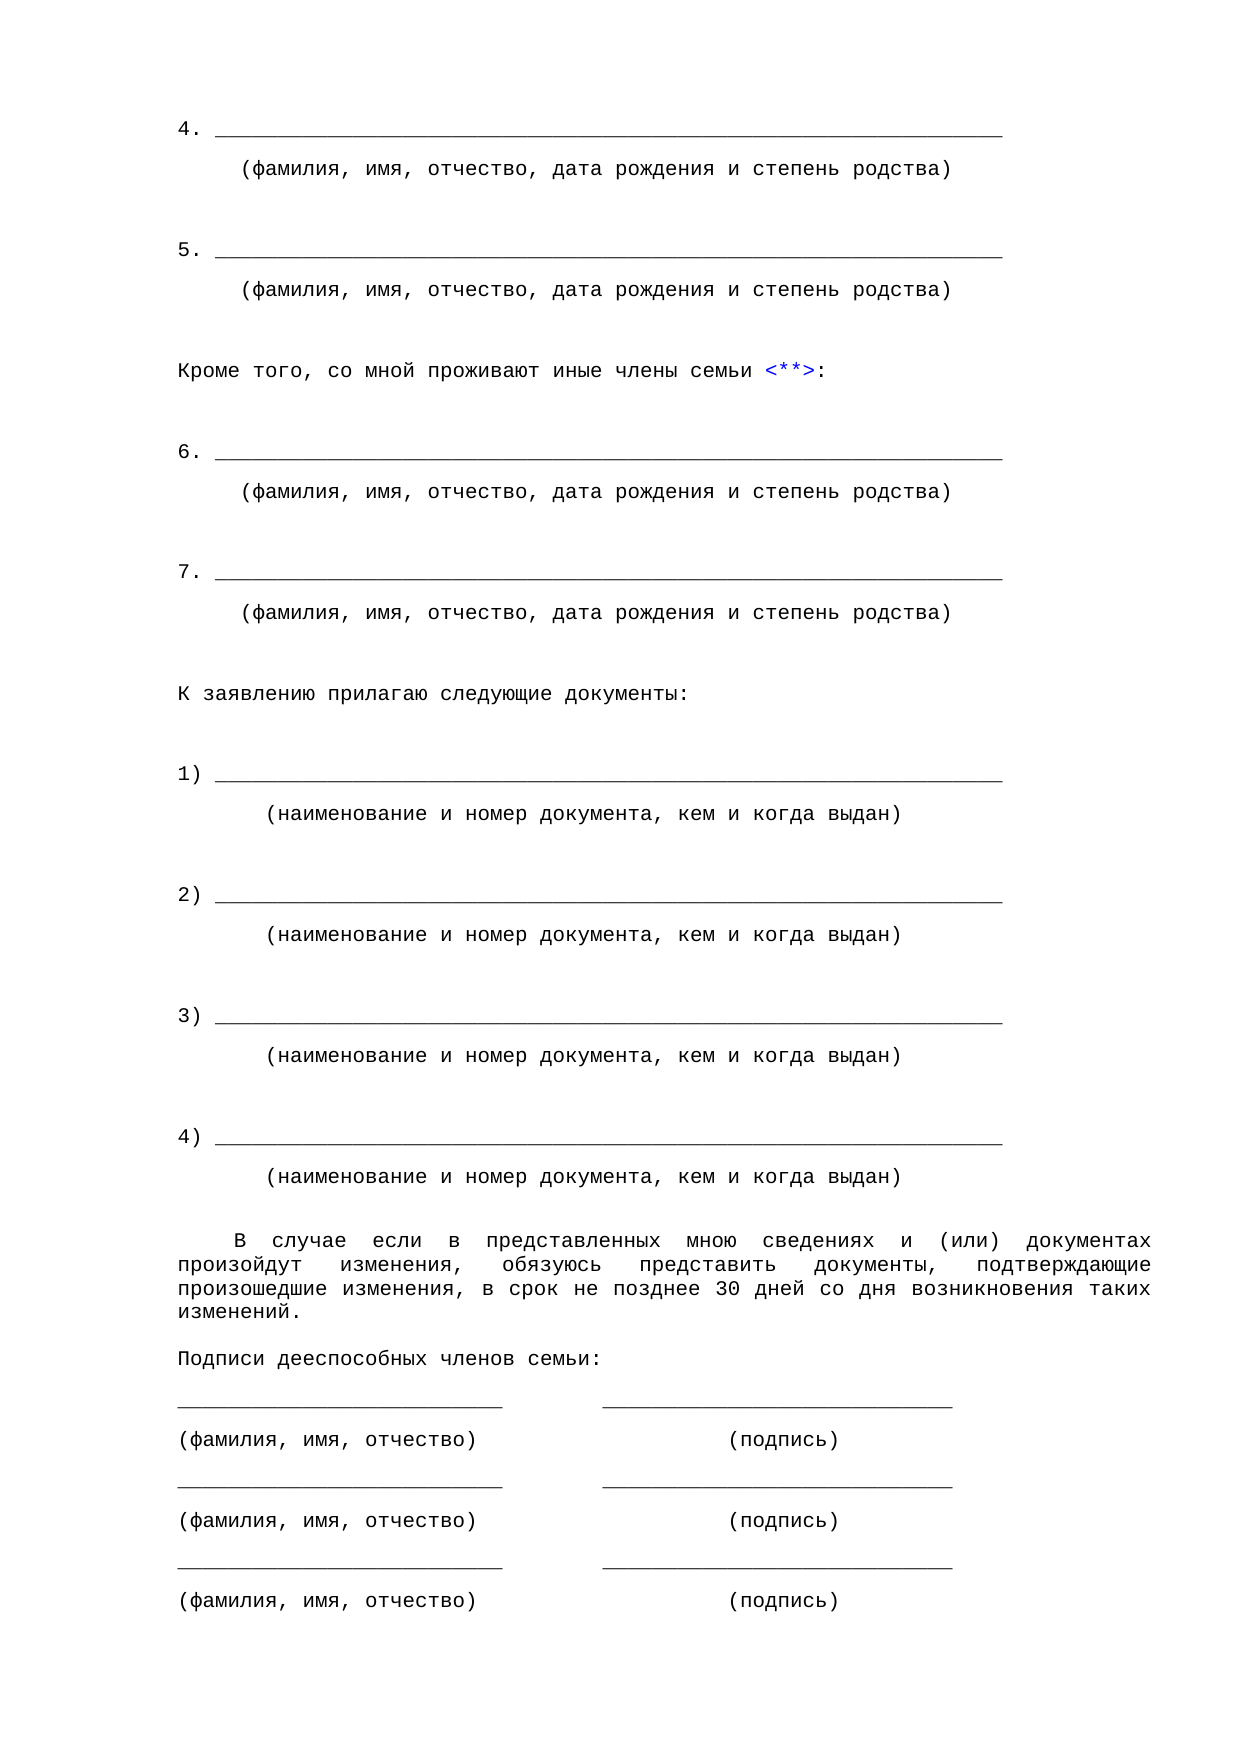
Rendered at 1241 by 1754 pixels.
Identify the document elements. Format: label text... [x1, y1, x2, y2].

text (наименование и номер документа, кем и когда выдан) [177, 924, 1152, 948]
text 4. _______________________________________________________________ [177, 118, 1152, 142]
text (фамилия, имя, отчество, дата рождения и степень родства) [177, 279, 1152, 303]
text (наименование и номер документа, кем и когда выдан) [177, 1045, 1152, 1069]
text 4) _______________________________________________________________ [177, 1126, 1152, 1149]
text 6. _______________________________________________________________ [177, 441, 1152, 464]
text (фамилия, имя, отчество, дата рождения и степень родства) [177, 602, 1152, 626]
text 3) _______________________________________________________________ [177, 1005, 1152, 1029]
text К заявлению прилагаю следующие документы: [177, 682, 1152, 706]
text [177, 158, 1152, 182]
text __________________________ ____________________________ [177, 1389, 1152, 1412]
text (фамилия, имя, отчество, дата рождения и степень родства) [177, 481, 1152, 504]
text __________________________ ____________________________ [177, 1550, 1152, 1574]
text В случае если в представленных мною сведениях и (или) документах произойдут изменения, обязуюсь представить документы, подтверждающие произошедшие изменения, в срок не позднее 30 дней со дня возникновения таких изменений. [177, 1230, 1152, 1325]
text (фамилия, имя, отчество) (подпись) [177, 1510, 1152, 1533]
text (фамилия, имя, отчество) (подпись) [177, 1429, 1152, 1453]
text Подписи дееспособных членов семьи: [177, 1348, 1152, 1372]
text Кроме того, со мной проживают иные члены семьи <**>: [177, 360, 1152, 384]
text 7. _______________________________________________________________ [177, 562, 1152, 585]
text 5. _______________________________________________________________ [177, 239, 1152, 263]
text __________________________ ____________________________ [177, 1469, 1152, 1493]
text 2) _______________________________________________________________ [177, 884, 1152, 908]
text (наименование и номер документа, кем и когда выдан) [177, 803, 1152, 827]
text 1) _______________________________________________________________ [177, 763, 1152, 787]
text (наименование и номер документа, кем и когда выдан) [177, 1166, 1152, 1190]
text (фамилия, имя, отчество) (подпись) [177, 1590, 1152, 1614]
